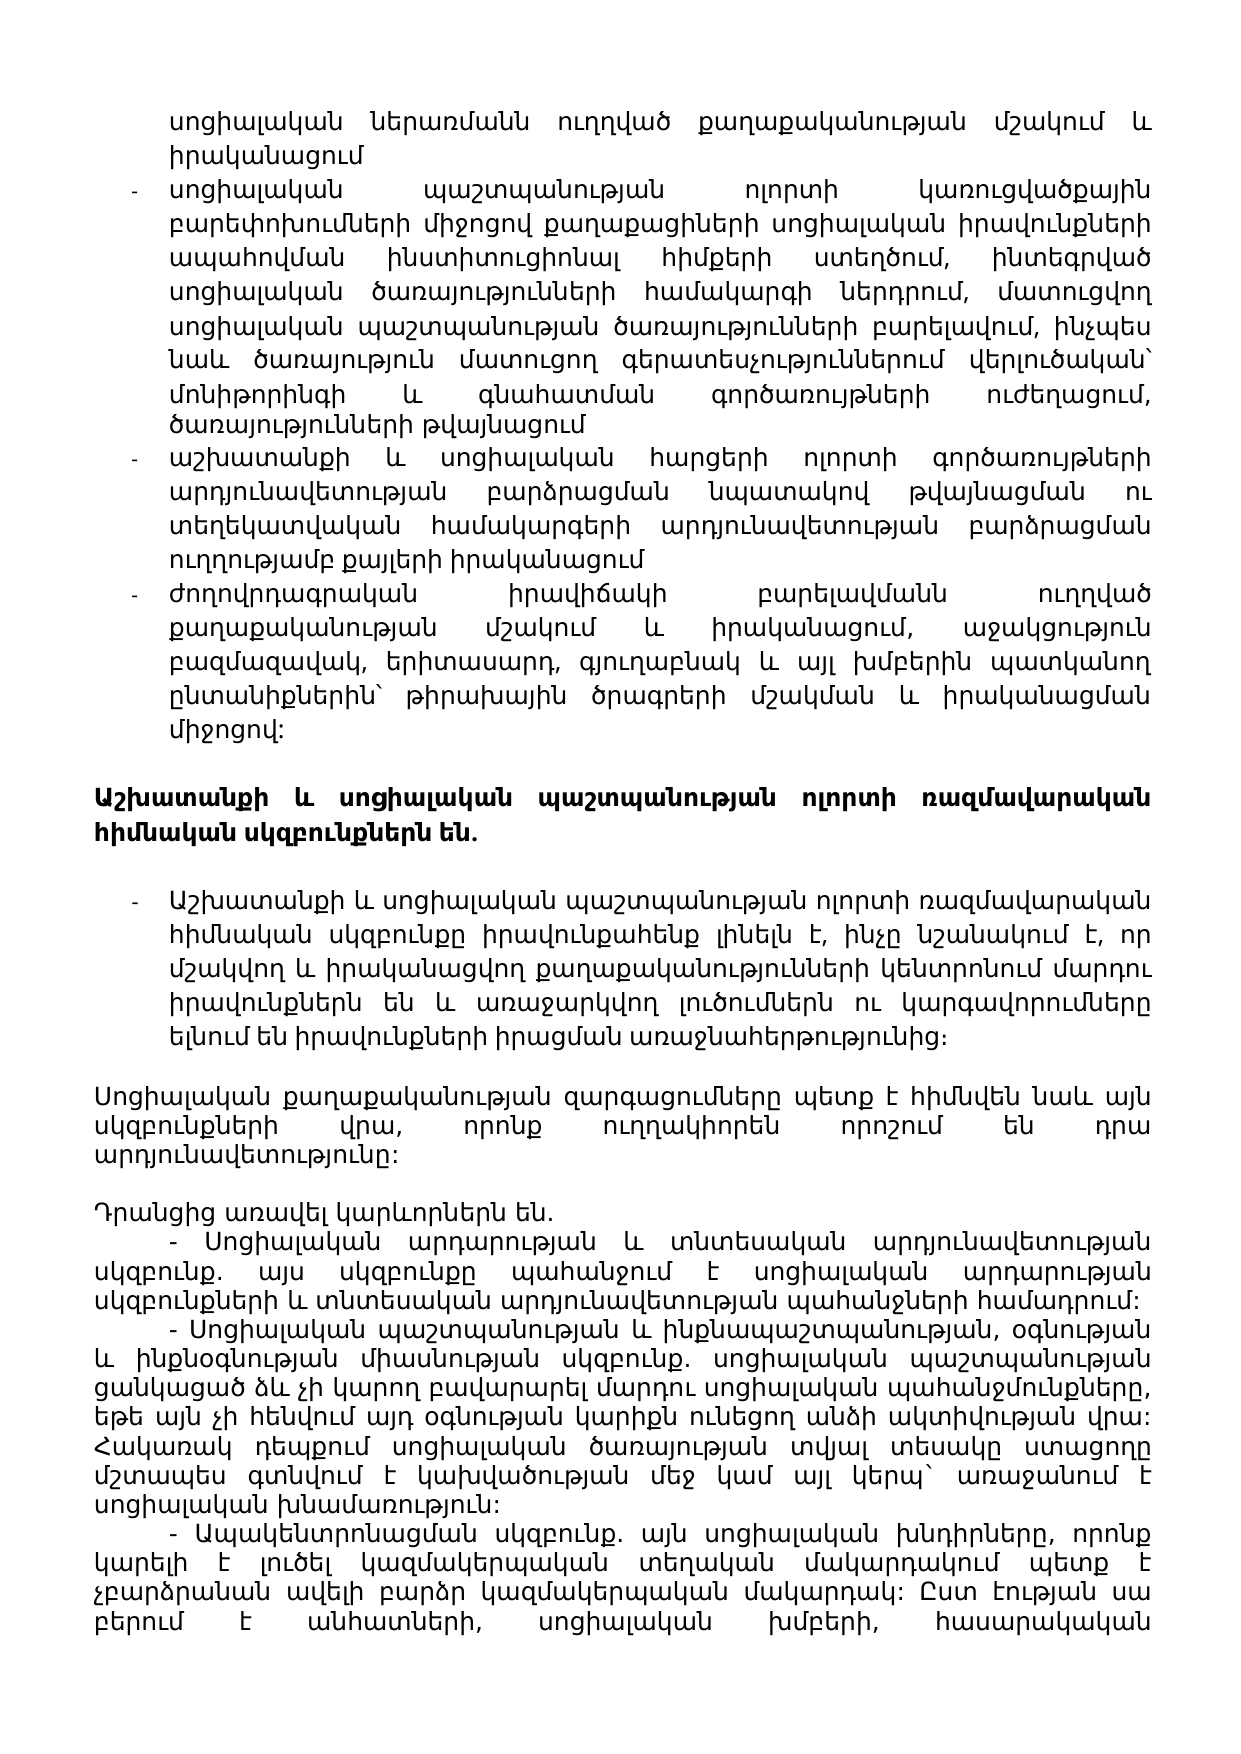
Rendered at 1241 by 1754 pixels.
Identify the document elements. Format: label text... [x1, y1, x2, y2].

text - Սոցիալական արդարության և տնտեսական արդյունավետության սկզբունք. այս սկզբունքը պահանջում է սոցիալական արդարության սկզբունքների և տնտեսական արդյունավետության պահանջների համադրում: [94, 1228, 1152, 1315]
list ժողովրդագրական իրավիճակի բարելավմանն ուղղված քաղաքականության մշակում և իրականացում, աջակցություն բազմազավակ, երիտասարդ, գյուղաբնակ և այլ խմբերին պատկանող ընտանիքներին՝ թիրախային ծրագրերի մշակման և իրականացման միջոցով: [131, 576, 1152, 746]
list աշխատանքի և սոցիալական հարցերի ոլորտի գործառույթների արդյունավետության բարձրացման նպատակով թվայնացման ու տեղեկատվական համակարգերի արդյունավետության բարձրացման ուղղությամբ քայլերի իրականացում [131, 439, 1152, 576]
text Դրանցից առավել կարևորներն են. [94, 1198, 1152, 1228]
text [94, 1519, 1152, 1636]
list սոցիալական պաշտպանության ոլորտի կառուցվածքային բարեփոխումների միջոցով քաղաքացիների սոցիալական իրավունքների ապահովման ինստիտուցիոնալ հիմքերի ստեղծում, ինտեգրված սոցիալական ծառայությունների համակարգի ներդրում, մատուցվող սոցիալական պաշտպանության ծառայությունների բարելավում, ինչպես նաև ծառայություն մատուցող գերատեսչություններում վերլուծական՝ մոնիթորինգի և գնահատման գործառույթների ուժեղացում, ծառայությունների թվայնացում [131, 172, 1152, 439]
text Աշխատանքի և սոցիալական պաշտպանության ոլորտի ռազմավարական հիմնական սկզբունքներն են. [94, 780, 1152, 848]
list Աշխատանքի և սոցիալական պաշտպանության ոլորտի ռազմավարական հիմնական սկզբունքը իրավունքահենք լինելն է, ինչը նշանակում է, որ մշակվող և իրականացվող քաղաքականությունների կենտրոնում մարդու իրավունքներն են և առաջարկվող լուծումներն ու կարգավորումները ելնում են իրավունքների իրացման առաջնահերթությունից։ [131, 882, 1152, 1053]
text - Սոցիալական պաշտպանության և ինքնապաշտպանության, օգնության և ինքնօգնության միասնության սկզբունք. սոցիալական պաշտպանության ցանկացած ձև չի կարող բավարարել մարդու սոցիալական պահանջմունքները, եթե այն չի հենվում այդ օգնության կարիքն ունեցող անձի ակտիվության վրա: Հակառակ դեպքում սոցիալական ծառայության տվյալ տեսակը ստացողը մշտապես գտնվում է կախվածության մեջ կամ այլ կերպ` առաջանում է սոցիալական խնամառություն: [94, 1315, 1152, 1519]
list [131, 104, 1152, 172]
text Սոցիալական քաղաքականության զարգացումները պետք է հիմնվեն նաև այն սկզբունքների վրա, որոնք ուղղակիորեն որոշում են դրա արդյունավետությունը: [94, 1082, 1152, 1169]
